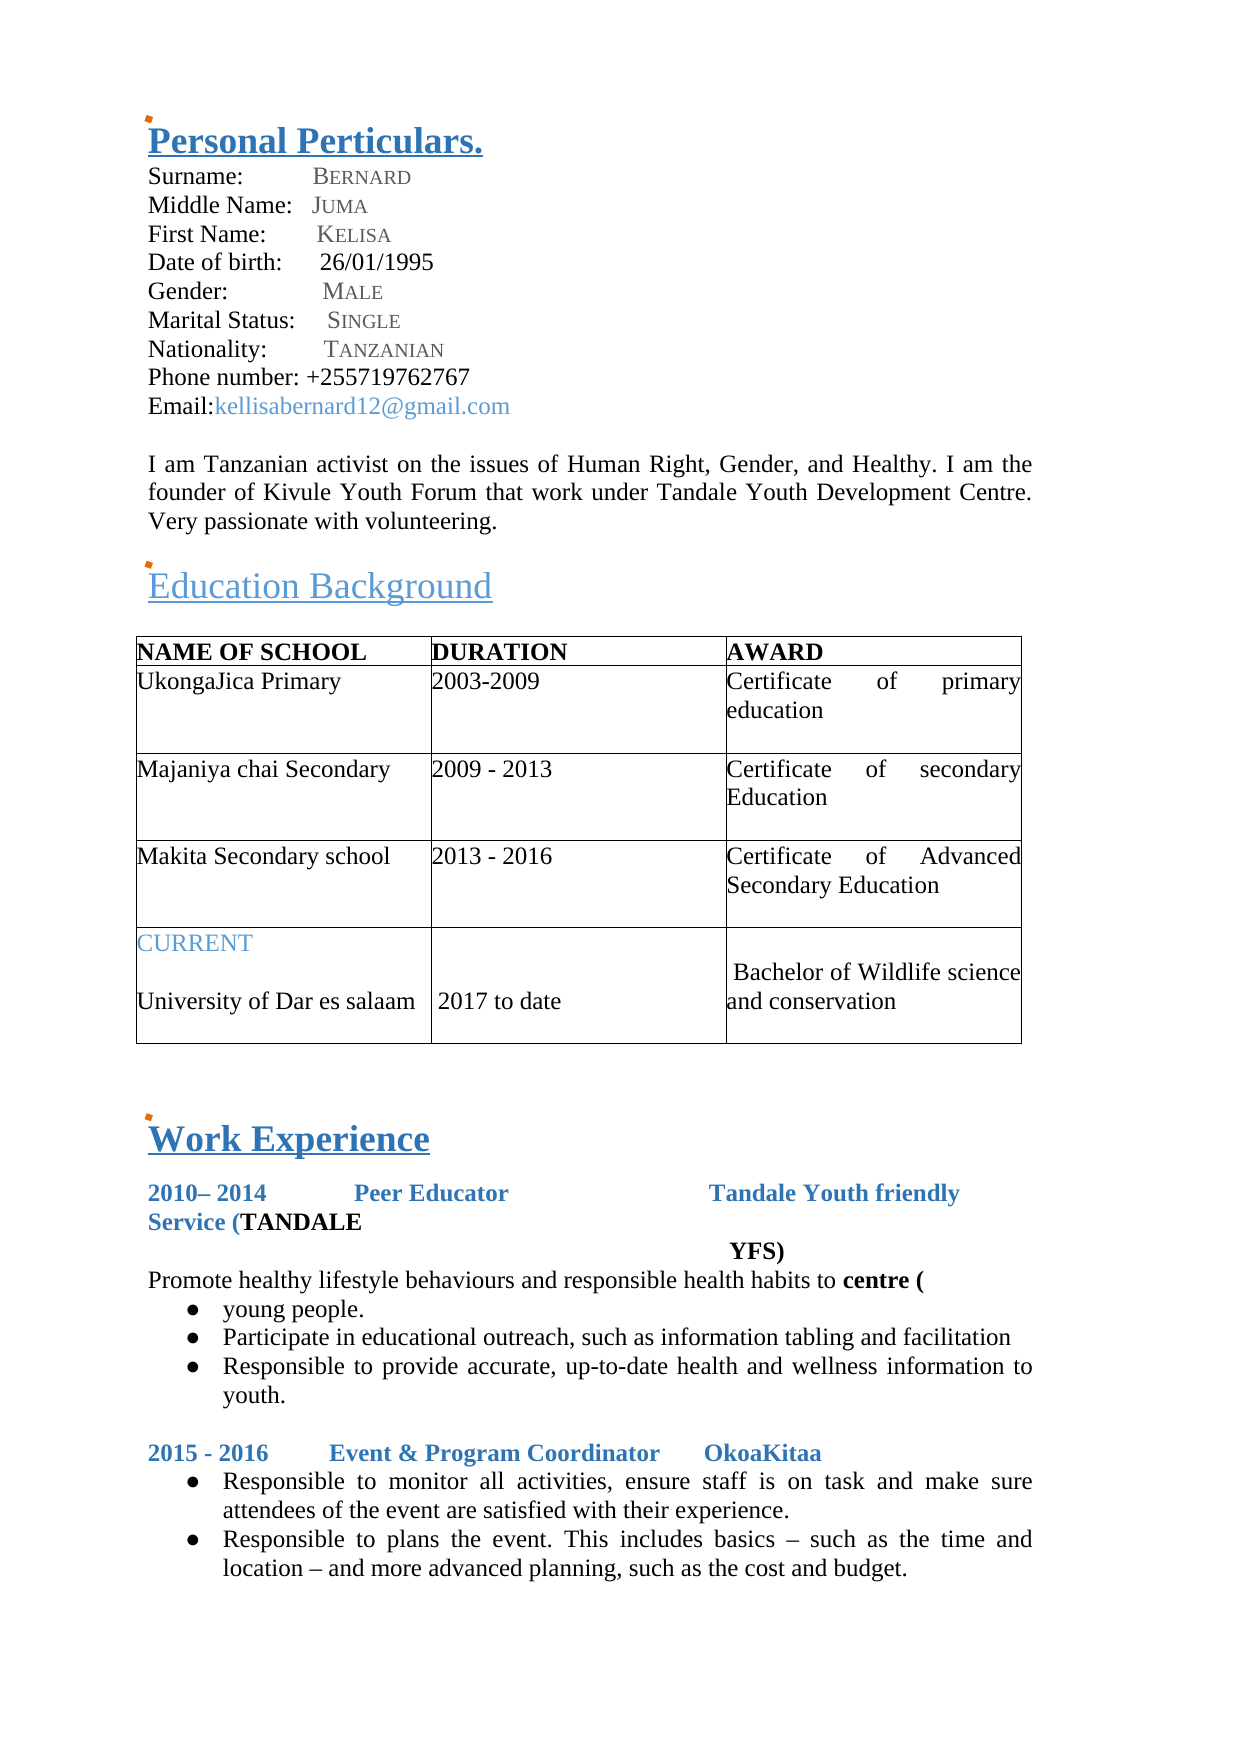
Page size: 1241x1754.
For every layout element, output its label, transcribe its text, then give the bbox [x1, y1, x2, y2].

table_cell Majaniya chai Secondary [137, 754, 431, 840]
table_cell 2013 - 2016 [432, 841, 726, 927]
text Education Background [148, 564, 1033, 607]
text Email:kellisabernard12@gmail.com [148, 391, 1033, 420]
text First Name: Kelisa [148, 219, 1033, 247]
title Personal Perticulars. [148, 118, 1033, 161]
text Date of birth: 26/01/1995 [148, 247, 1033, 276]
table_cell Certificate of primary education [727, 666, 1021, 753]
text Surname: Bernard [148, 161, 1033, 190]
text Phone number: +255719762767 [148, 362, 1033, 391]
list Responsible to monitor all activities, ensure staff is on task and make sure attendees of the event are satisfied with their experience. [185, 1466, 1033, 1524]
list Responsible to provide accurate, up-to-date health and wellness information to youth. [185, 1351, 1033, 1409]
table_cell UkongaJica Primary [137, 666, 431, 753]
text Marital Status: Single [148, 305, 1033, 334]
text Middle Name: Juma [148, 190, 1033, 219]
text 2010– 2014 Peer Educator Tandale Youth friendly [148, 1178, 1033, 1207]
title I am Tanzanian activist on the issues of Human Right, Gender, and Healthy. I am the founder of Kivule Youth Forum that work under Tandale Youth Development Centre. Very passionate with volunteering. [148, 449, 1033, 535]
text 2015 - 2016 Event & Program Coordinator OkoaKitaa [148, 1438, 1033, 1466]
table_cell CURRENT University of Dar es salaam [137, 928, 431, 1043]
table_cell Makita Secondary school [137, 841, 431, 927]
text Work Experience [148, 1116, 1033, 1159]
table_cell 2017 to date [432, 928, 726, 1043]
list young people. [185, 1293, 1033, 1322]
table_header DURATION [432, 637, 726, 665]
list Responsible to plans the event. This includes basics – such as the time and location – and more advanced planning, such as the cost and budget. [185, 1524, 1033, 1582]
list Participate in educational outreach, such as information tabling and facilitation [185, 1322, 1033, 1351]
table_header AWARD [727, 637, 1021, 665]
table_cell 2009 - 2013 [432, 754, 726, 840]
table_cell Certificate of secondary Education [727, 754, 1021, 840]
text Gender: Male [148, 276, 1033, 305]
text Promote healthy lifestyle behaviours and responsible health habits to centre ( [148, 1265, 1033, 1293]
table_header NAME OF SCHOOL [137, 637, 431, 665]
text Nationality: Tanzanian [148, 334, 1033, 362]
table_cell 2003-2009 [432, 666, 726, 753]
table_cell Certificate of Advanced Secondary Education [727, 841, 1021, 927]
table_cell Bachelor of Wildlife science and conservation [727, 928, 1021, 1043]
text YFS) [148, 1236, 1033, 1265]
text Service (TANDALE [148, 1207, 1033, 1236]
